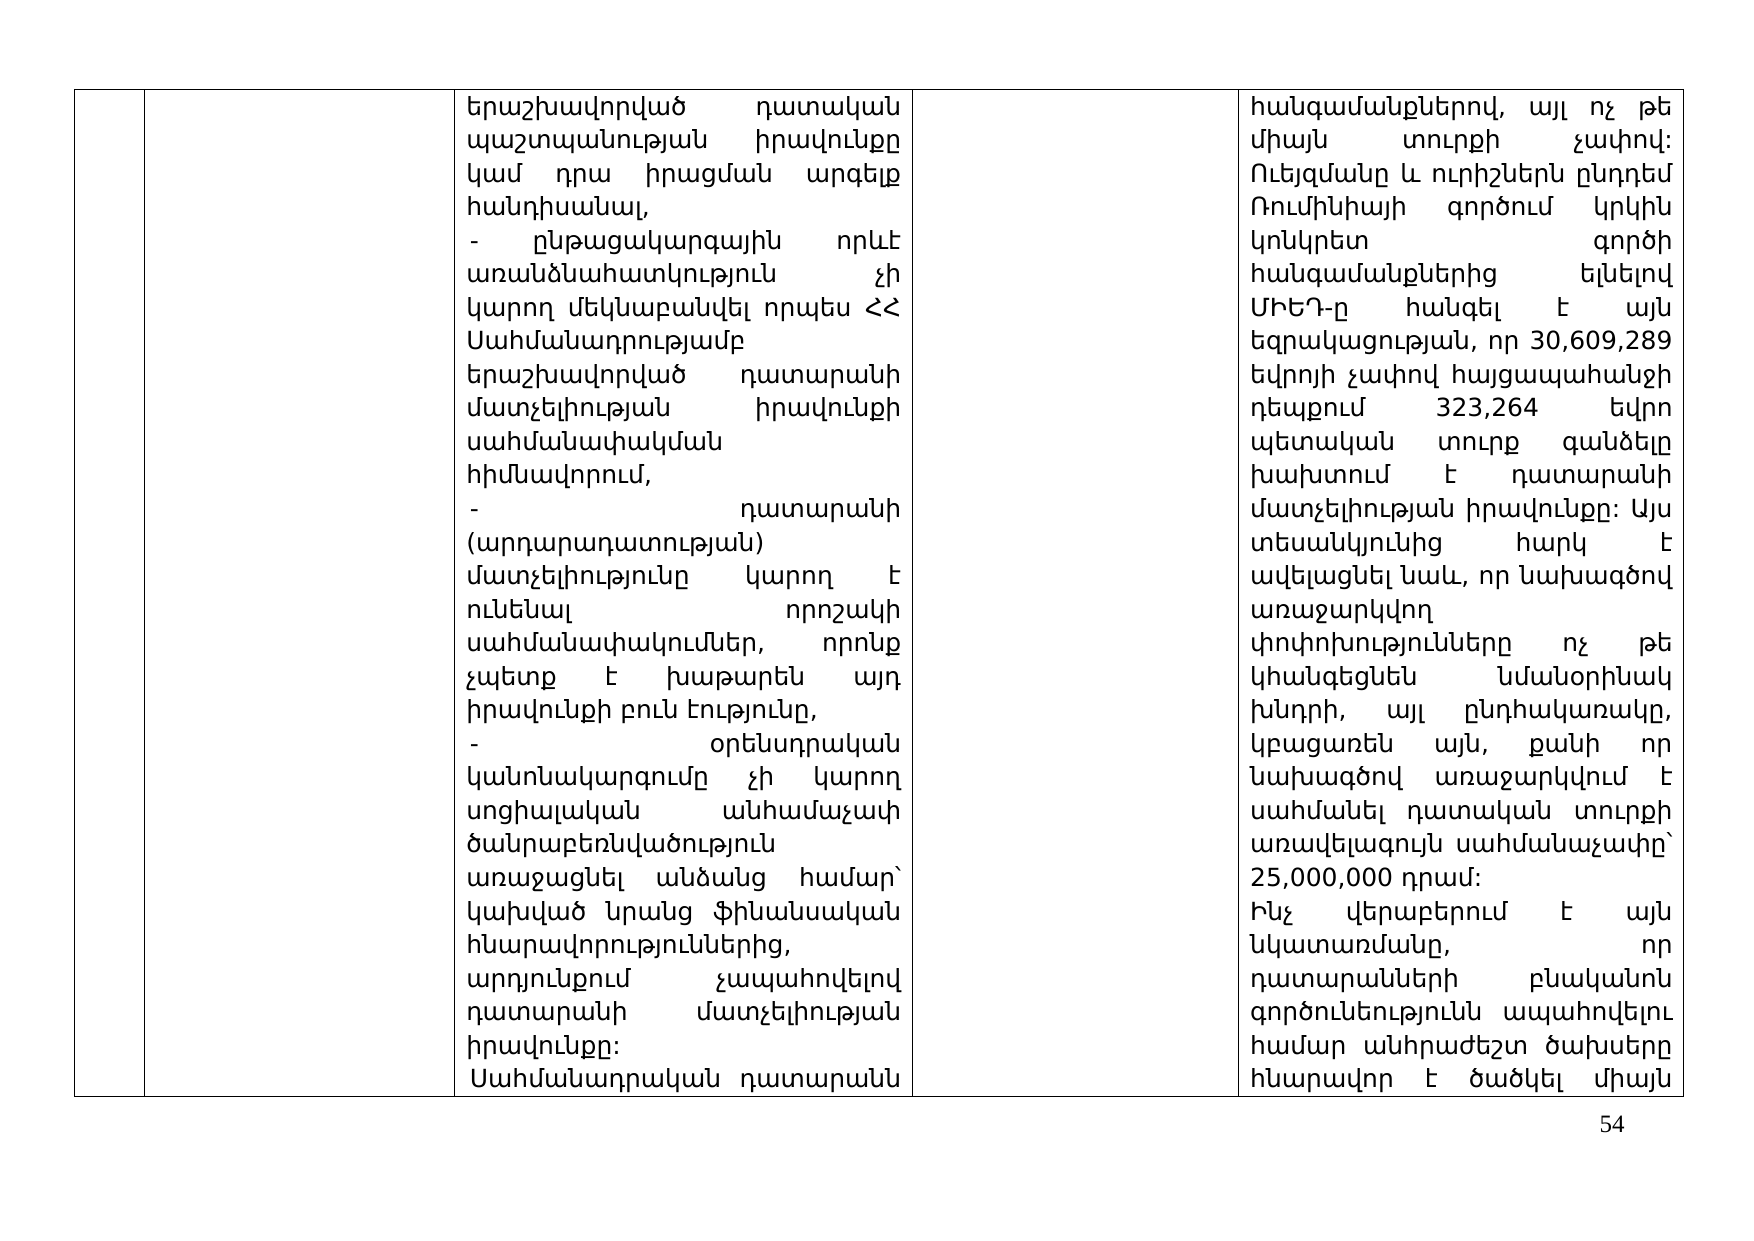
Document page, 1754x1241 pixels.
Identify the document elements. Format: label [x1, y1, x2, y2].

table_cell [75, 90, 144, 1096]
table_cell [145, 90, 454, 1096]
table_cell [1239, 90, 1683, 1096]
table_cell [913, 90, 1238, 1096]
table_cell [455, 90, 912, 1096]
